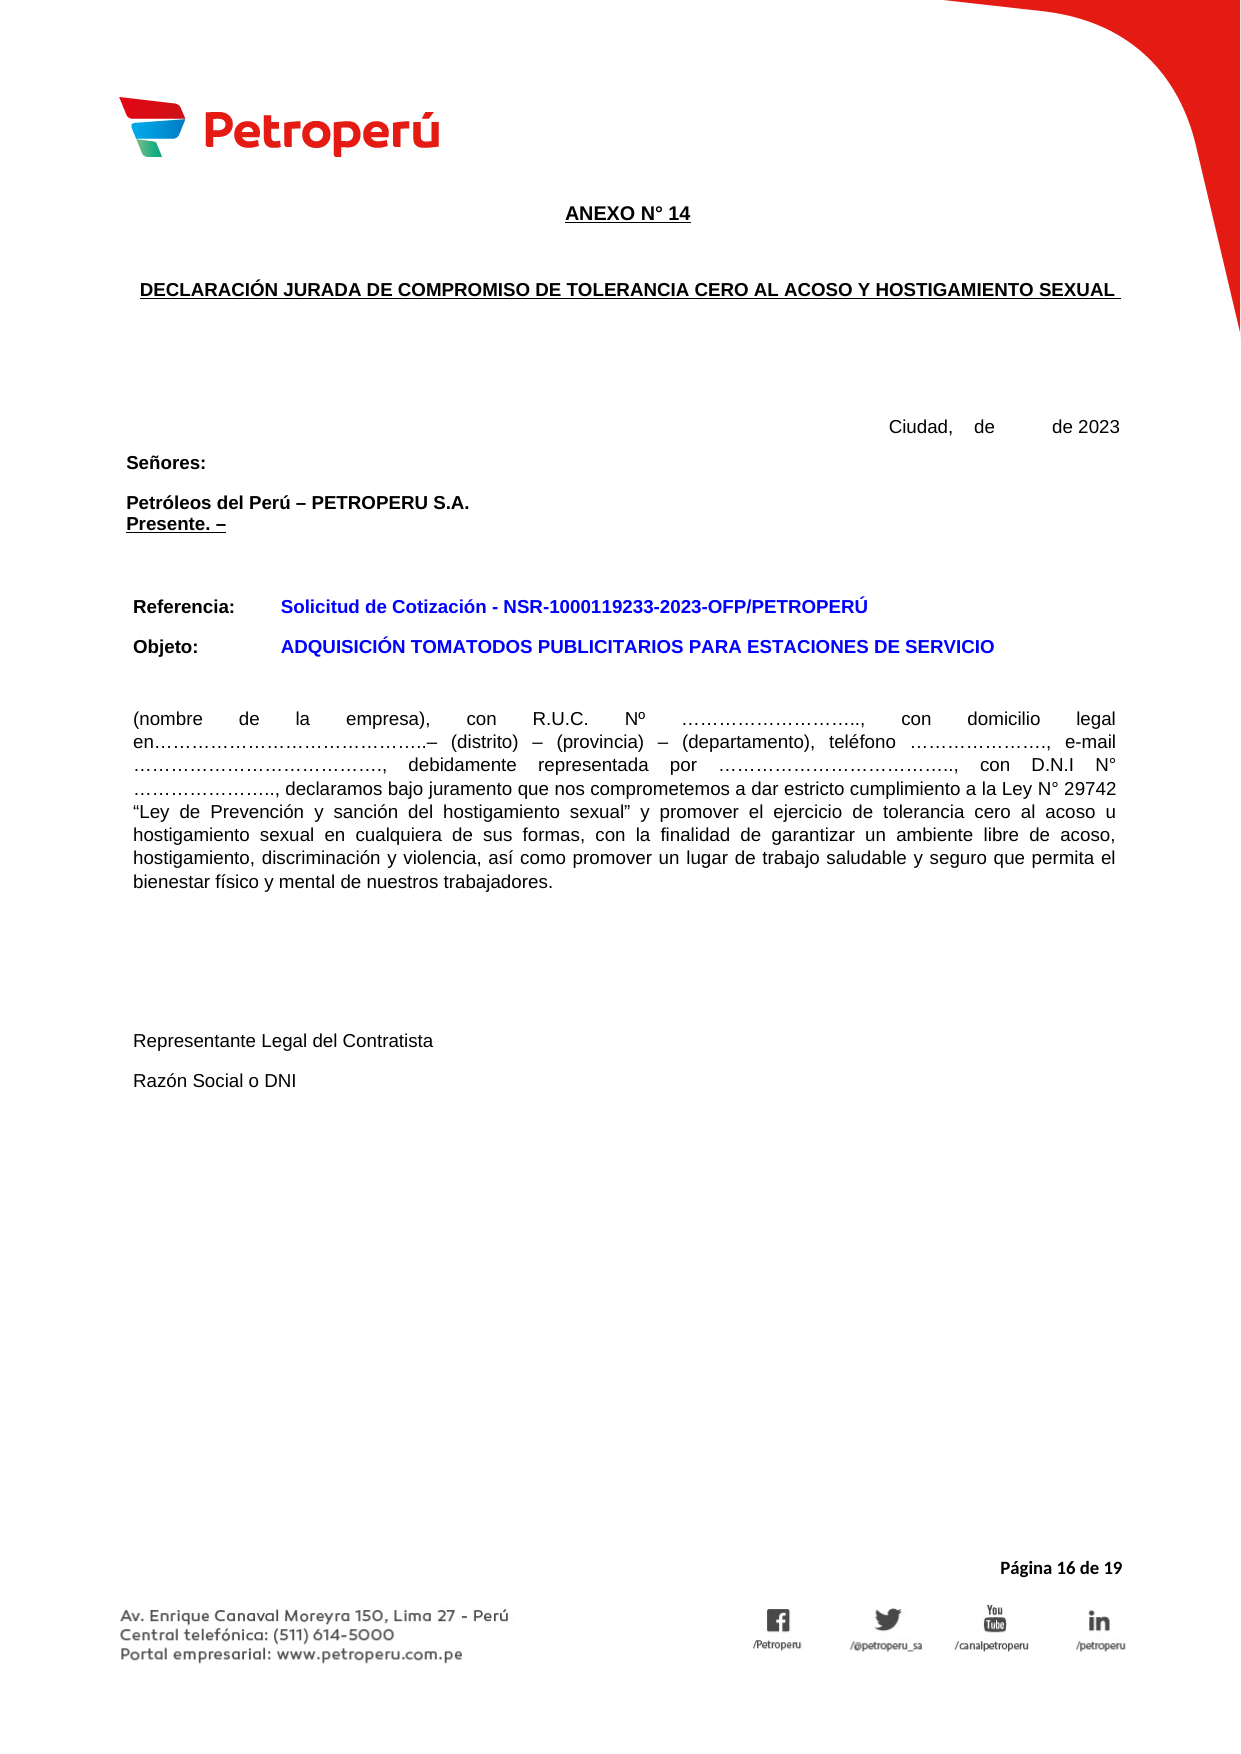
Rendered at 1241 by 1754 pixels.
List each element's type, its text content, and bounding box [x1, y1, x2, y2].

text Objeto: ADQUISICIÓN TOMATODOS PUBLICITARIOS PARA ESTACIONES DE SERVICIO [133, 636, 1122, 657]
text (nombre de la empresa), con R.U.C. Nº ……………………….., con domicilio legal en……………………………………..– (distrito) – (provincia) – (departamento), teléfono …………………., e-mail …………………………………., debidamente representada por ……………………………….., con D.N.I N° ………………….., declaramos bajo juramento que nos comprometemos a dar estricto cumplimiento a la Ley N° 29742 “Ley de Prevención y sanción del hostigamiento sexual” y promover el ejercicio de tolerancia cero al acoso u hostigamiento sexual en cualquiera de sus formas, con la finalidad de garantizar un ambiente libre de acoso, hostigamiento, discriminación y violencia, así como promover un lugar de trabajo saludable y seguro que permita el bienestar físico y mental de nuestros trabajadores. [133, 708, 1117, 892]
text Presente. – [126, 513, 1120, 534]
picture [1, 0, 1241, 350]
text Señores: [126, 452, 1120, 473]
picture [1, 1596, 1241, 1751]
text Petróleos del Perú – PETROPERU S.A. [126, 491, 1120, 513]
text ANEXO N° 14 [133, 202, 1122, 225]
text Ciudad, de de 2023 [724, 416, 1120, 437]
text Representante Legal del Contratista [133, 1030, 1117, 1052]
text Referencia: Solicitud de Cotización - NSR-1000119233-2023-OFP/PETROPERÚ [133, 596, 1122, 618]
text DECLARACIÓN JURADA DE COMPROMISO DE TOLERANCIA CERO AL ACOSO Y HOSTIGAMIENTO SEXUAL [133, 279, 1122, 301]
text Razón Social o DNI [133, 1070, 1117, 1091]
